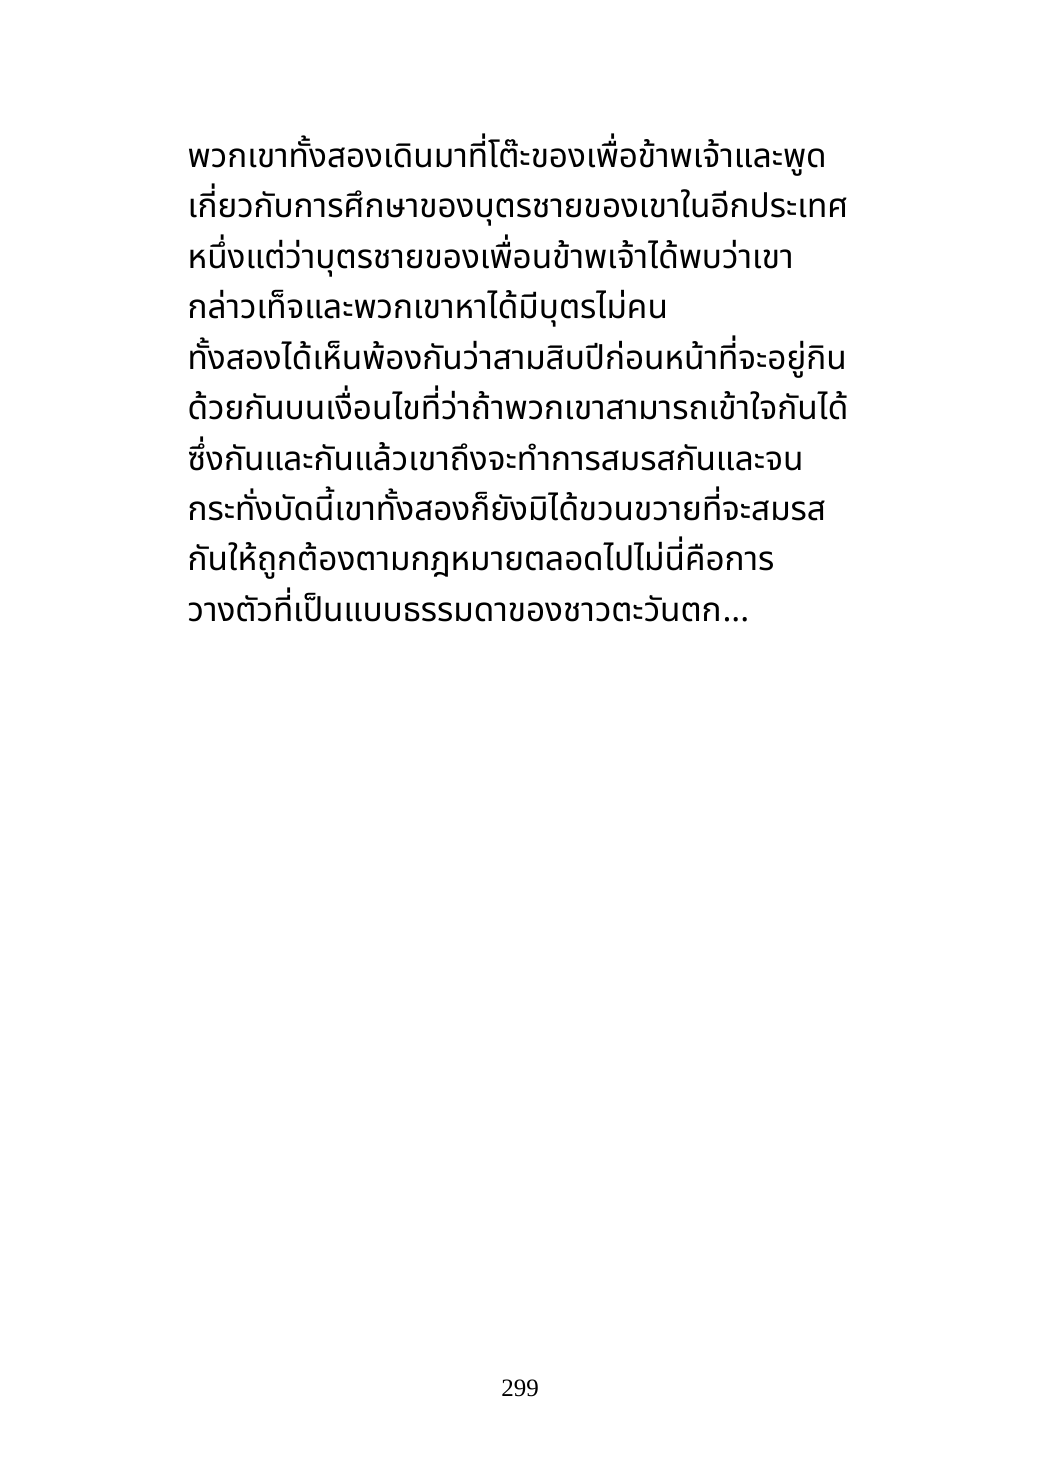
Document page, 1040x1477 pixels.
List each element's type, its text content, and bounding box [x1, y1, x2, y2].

text ทั้งสองได้เห็นพ้องกันว่าสามสิบปีก่อนหน้าที่จะอยู่กินด้วยกันบนเงื่อนไขที่ว่าถ้าพวกเขาสามารถเข้าใจกันได้ซึ่งกันและกันแล้วเขาถึงจะทำการสมรสกันและจนกระทั่งบัดนี้เขาทั้งสองก็ยังมิได้ขวนขวายที่จะสมรสกันให้ถูกต้องตามกฎหมายตลอดไปไม่นี่คือการวางตัวที่เป็นแบบธรรมดาของชาวตะวันตก... [187, 334, 852, 636]
text พวกเขาทั้งสองเดินมาที่โต๊ะของเพื่อข้าพเจ้าและพูดเกี่ยวกับการศึกษาของบุตรชายของเขาในอีกประเทศหนึ่งแต่ว่าบุตรชายของเพื่อนข้าพเจ้าได้พบว่าเขากล่าวเท็จและพวกเขาหาได้มีบุตรไม่คน [187, 132, 852, 334]
